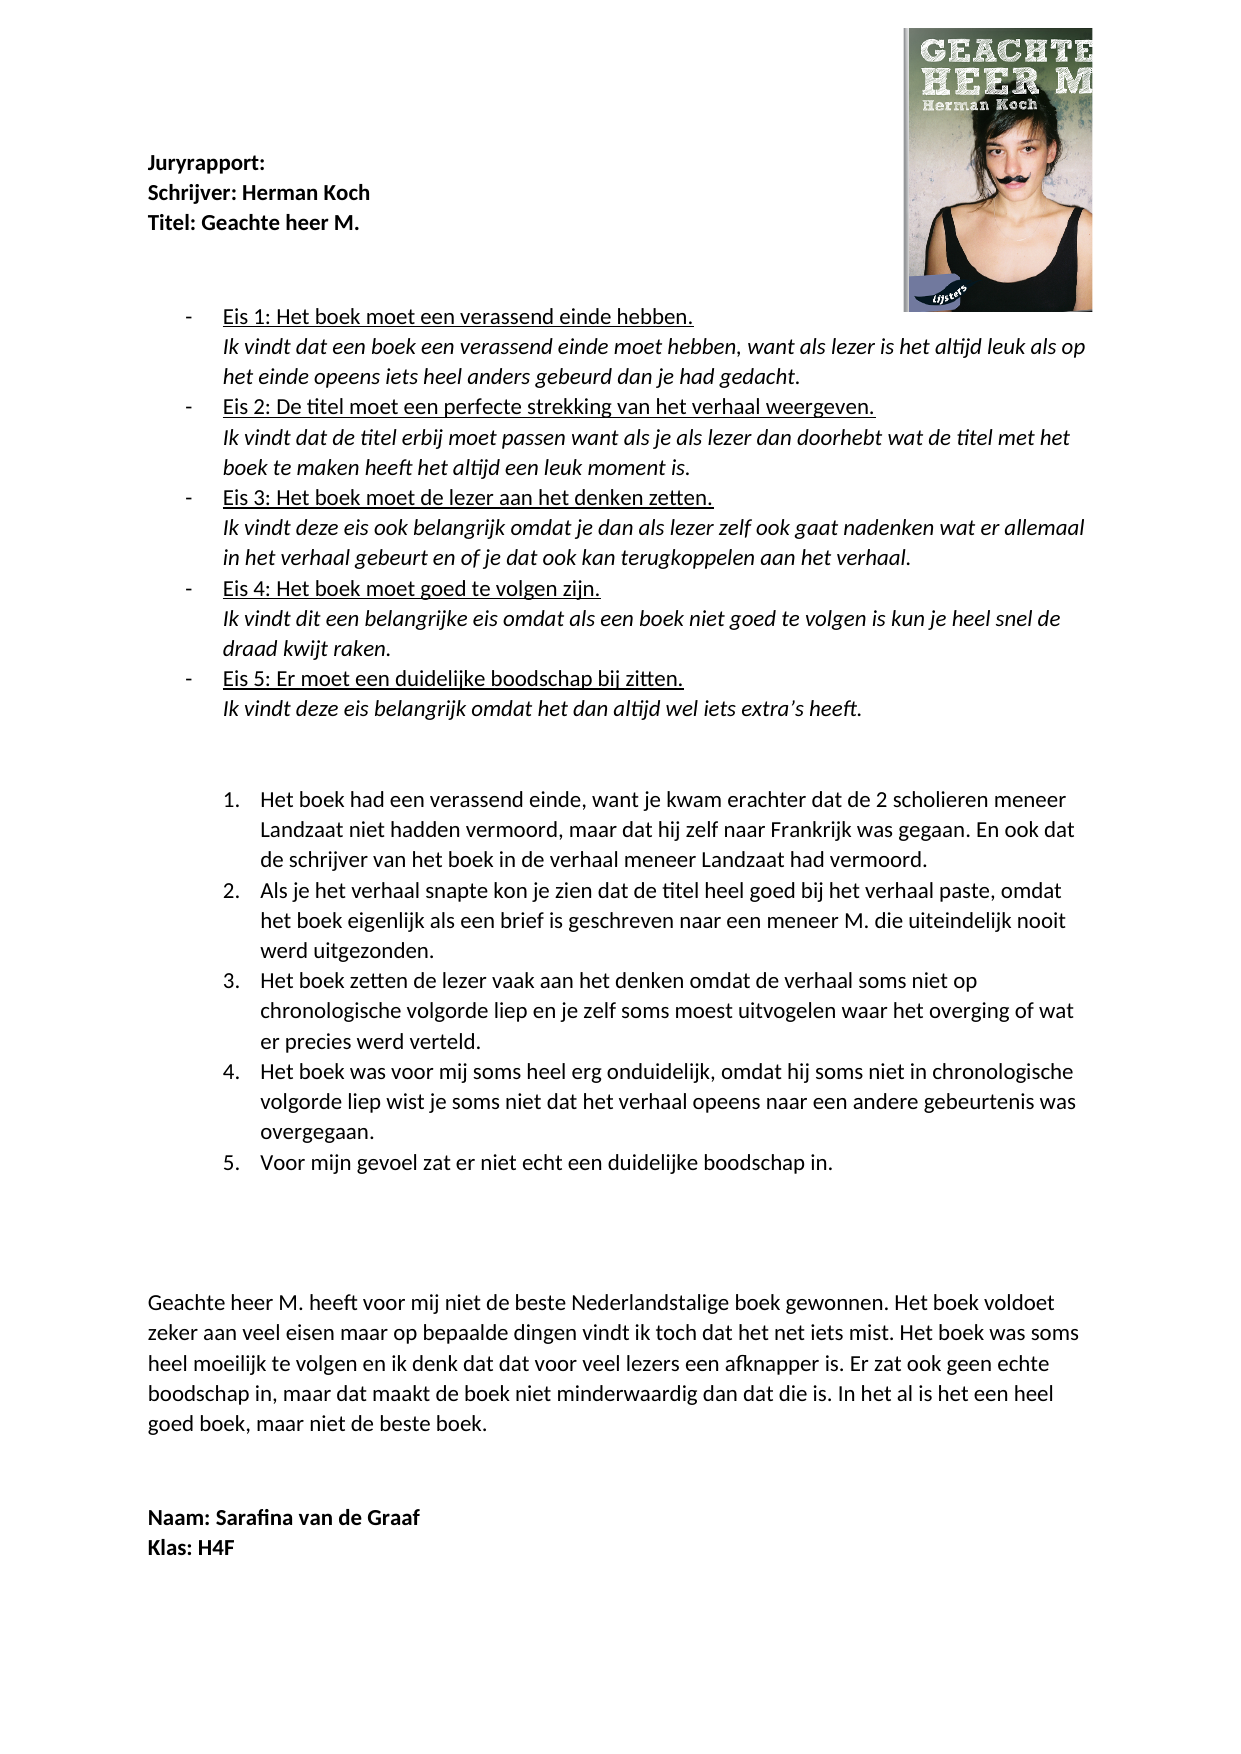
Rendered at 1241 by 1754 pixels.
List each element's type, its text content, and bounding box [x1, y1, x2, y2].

list Als je het verhaal snapte kon je zien dat de titel heel goed bij het verhaal paste, omdat het boek eigenlijk als een brief is geschreven naar een meneer M. die uiteindelijk nooit werd uitgezonden. [223, 876, 1093, 964]
list Ik vindt dat de titel erbij moet passen want als je als lezer dan doorhebt wat de titel met het boek te maken heeft het altijd een leuk moment is. [223, 423, 1093, 481]
list Eis 4: Het boek moet goed te volgen zijn. [185, 574, 1093, 602]
list Eis 3: Het boek moet de lezer aan het denken zetten. [185, 483, 1093, 511]
list Het boek zetten de lezer vaak aan het denken omdat de verhaal soms niet op chronologische volgorde liep en je zelf soms moest uitvogelen waar het overging of wat er precies werd verteld. [223, 966, 1093, 1055]
list Ik vindt dit een belangrijke eis omdat als een boek niet goed te volgen is kun je heel snel de draad kwijt raken. [223, 604, 1093, 662]
list Ik vindt deze eis belangrijk omdat het dan altijd wel iets extra’s heeft. [223, 694, 1093, 722]
text Geachte heer M. heeft voor mij niet de beste Nederlandstalige boek gewonnen. Het boek voldoet zeker aan veel eisen maar op bepaalde dingen vindt ik toch dat het net iets mist. Het boek was soms heel moeilijk te volgen en ik denk dat dat voor veel lezers een afknapper is. Er zat ook geen echte boodschap in, maar dat maakt de boek niet minderwaardig dan dat die is. In het al is het een heel goed boek, maar niet de beste boek. [148, 1288, 1093, 1437]
list Ik vindt deze eis ook belangrijk omdat je dan als lezer zelf ook gaat nadenken wat er allemaal in het verhaal gebeurt en of je dat ook kan terugkoppelen aan het verhaal. [223, 513, 1093, 571]
picture [903, 28, 1093, 312]
text Naam: Sarafina van de Graaf Klas: H4F [148, 1503, 1093, 1561]
list Het boek was voor mij soms heel erg onduidelijk, omdat hij soms niet in chronologische volgorde liep wist je soms niet dat het verhaal opeens naar een andere gebeurtenis was overgegaan. [223, 1057, 1093, 1145]
text Juryrapport: Schrijver: Herman Koch Titel: Geachte heer M. [148, 148, 903, 236]
list Eis 1: Het boek moet een verassend einde hebben. [185, 302, 1093, 330]
list Het boek had een verassend einde, want je kwam erachter dat de 2 scholieren meneer Landzaat niet hadden vermoord, maar dat hij zelf naar Frankrijk was gegaan. En ook dat de schrijver van het boek in de verhaal meneer Landzaat had vermoord. [223, 785, 1093, 873]
list Eis 2: De titel moet een perfecte strekking van het verhaal weergeven. [185, 392, 1093, 420]
list Eis 5: Er moet een duidelijke boodschap bij zitten. [185, 664, 1093, 692]
list Ik vindt dat een boek een verassend einde moet hebben, want als lezer is het altijd leuk als op het einde opeens iets heel anders gebeurd dan je had gedacht. [223, 332, 1093, 390]
list Voor mijn gevoel zat er niet echt een duidelijke boodschap in. [223, 1148, 1093, 1176]
